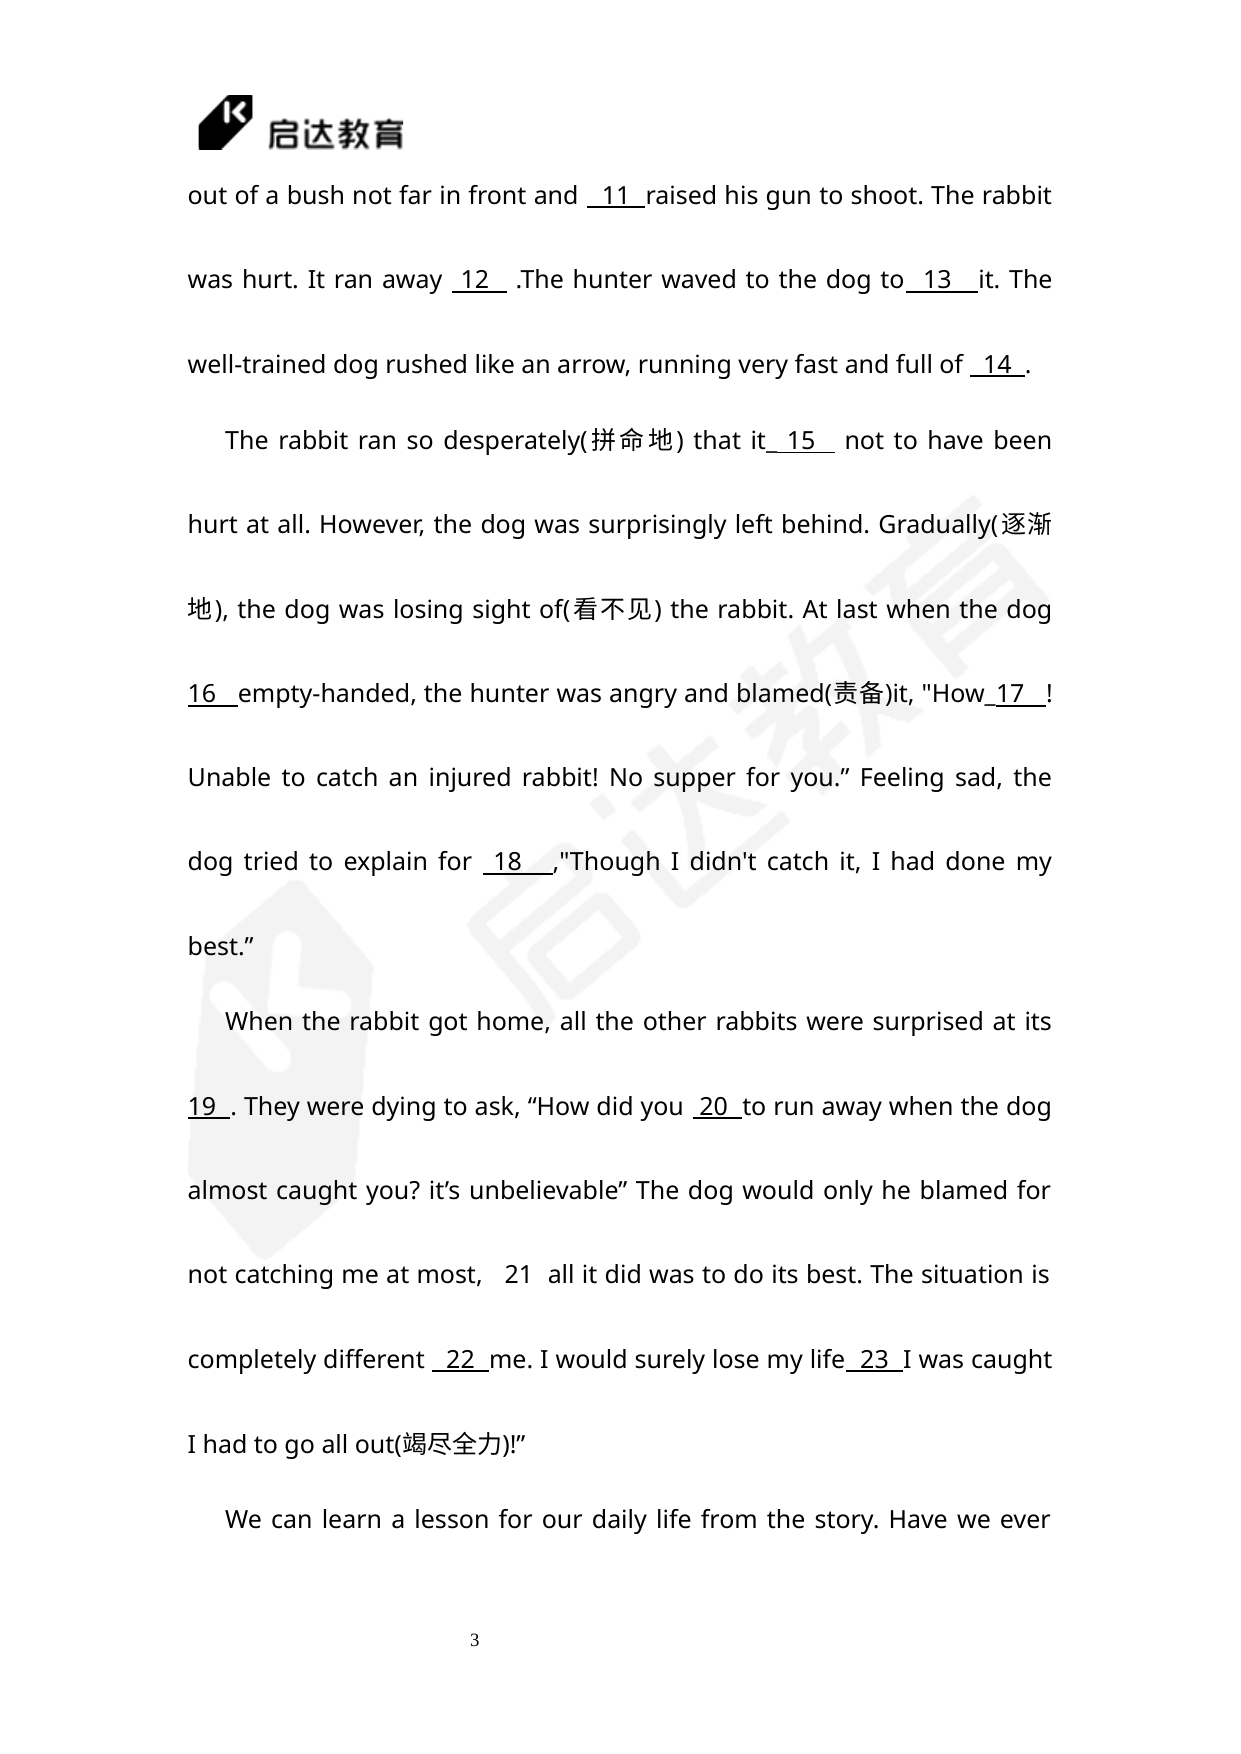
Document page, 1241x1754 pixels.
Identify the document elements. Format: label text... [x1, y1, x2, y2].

text When the rabbit got home, all the other rabbits were surprised at its 19 . They were dying to ask, “How did you 20 to run away when the dog almost caught you? it’s unbelievable” The dog would only he blamed for not catching me at most, 21 all it did was to do its best. The situation is completely different 22 me. I would surely lose my life 23 I was caught I had to go all out(竭尽全力)!” [187, 988, 1053, 1476]
text The rabbit ran so desperately(拼命地) that it_ 15 not to have been hurt at all. However, the dog was surprisingly left behind. Gradually(逐渐地), the dog was losing sight of(看不见) the rabbit. At last when the dog 16 empty-handed, the hunter was angry and blamed(责备)it, "How_17 !Unable to catch an injured rabbit! No supper for you.” Feeling sad, the dog tried to explain for 18 ,"Though I didn't catch it, I had done my best.” [187, 406, 1053, 978]
picture [198, 95, 404, 150]
